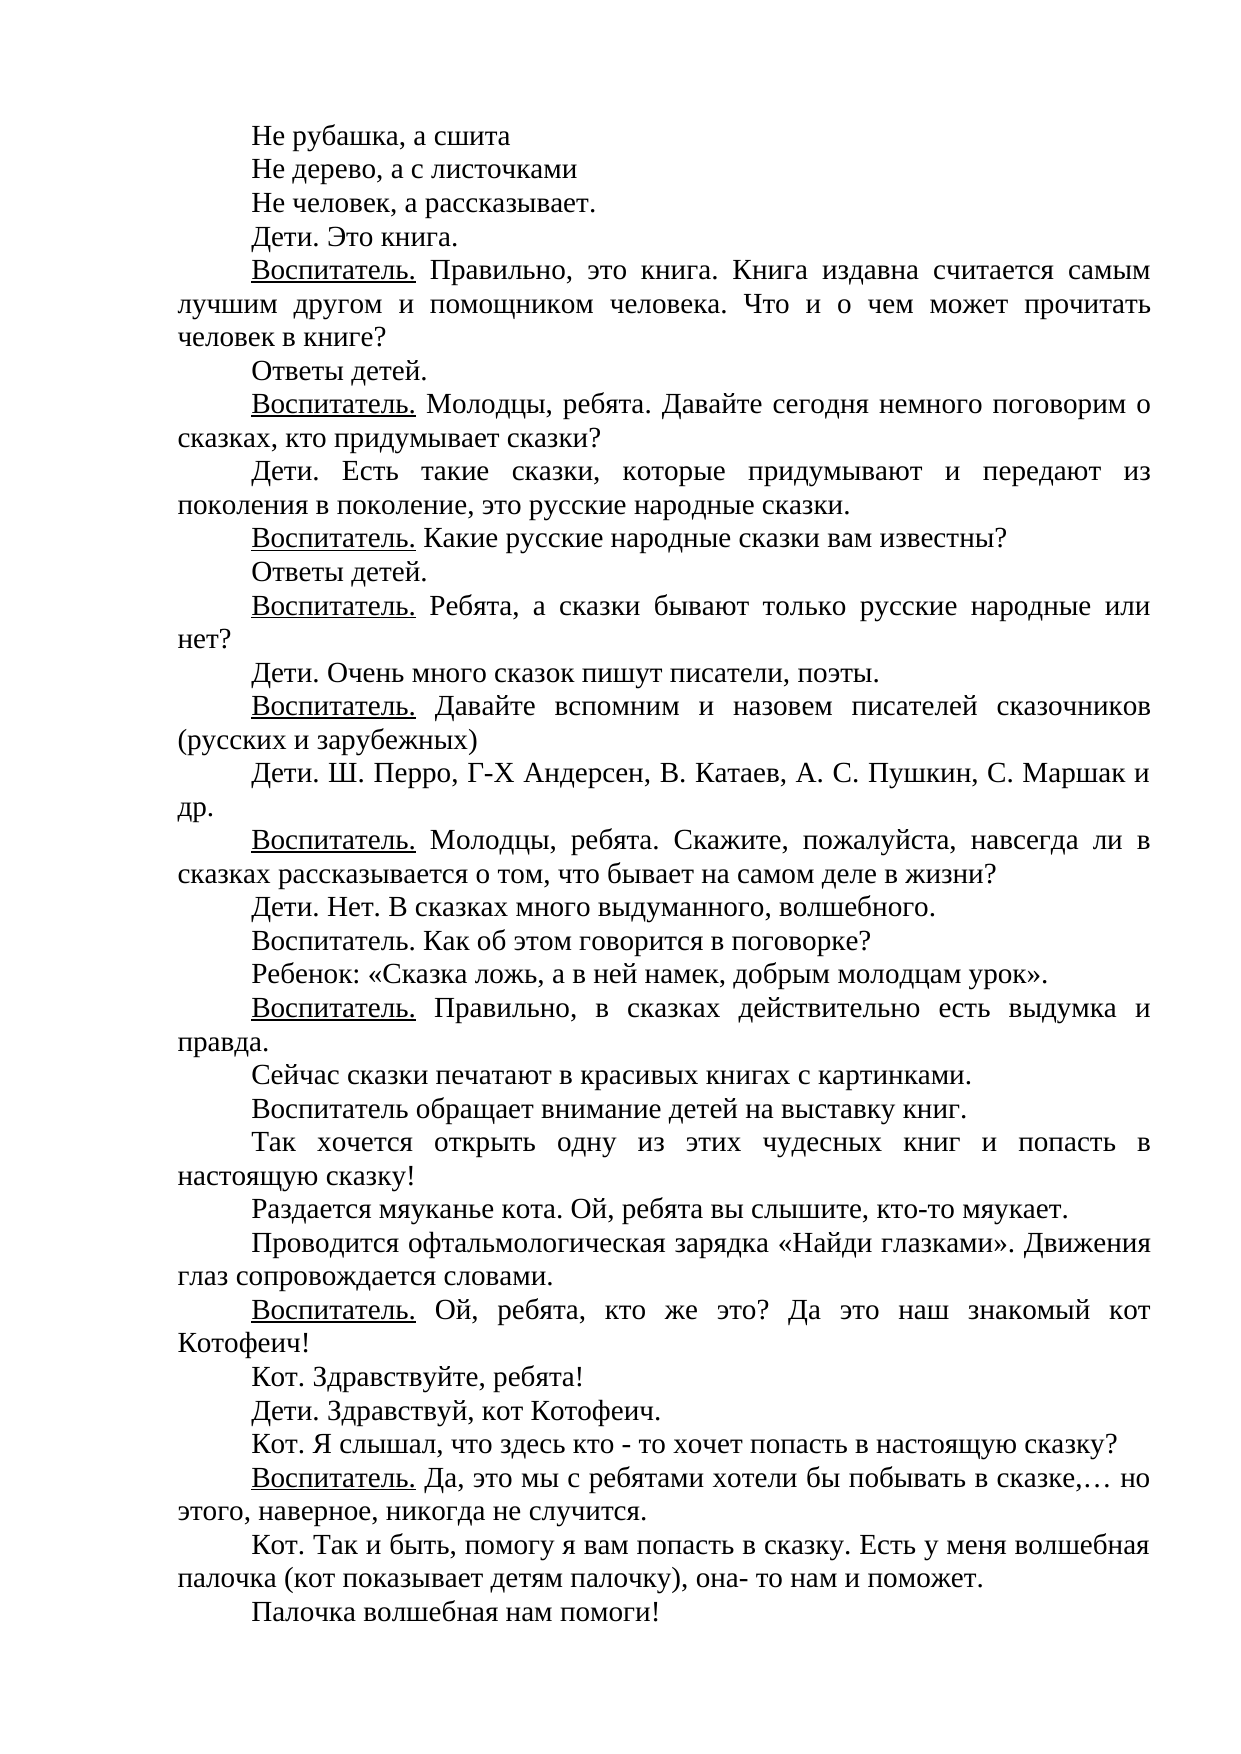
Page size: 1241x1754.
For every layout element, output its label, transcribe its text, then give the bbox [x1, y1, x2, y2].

text Воспитатель. Правильно, в сказках действительно есть выдумка и правда. [177, 990, 1152, 1057]
text Дети. Ш. Перро, Г-Х Андерсен, В. Катаев, А. С. Пушкин, С. Маршак и др. [177, 755, 1152, 822]
text Дети. Нет. В сказках много выдуманного, волшебного. [177, 889, 1152, 923]
text Не рубашка, а сшита [177, 118, 1152, 152]
text Воспитатель. Молодцы, ребята. Давайте сегодня немного поговорим о сказках, кто придумывает сказки? [177, 386, 1152, 453]
text Проводится офтальмологическая зарядка «Найди глазками». Движения глаз сопровождается словами. [177, 1225, 1152, 1292]
text Воспитатель. Молодцы, ребята. Скажите, пожалуйста, навсегда ли в сказках рассказывается о том, что бывает на самом деле в жизни? [177, 822, 1152, 889]
text Воспитатель. Ребята, а сказки бывают только русские народные или нет? [177, 588, 1152, 655]
text Ответы детей. [177, 353, 1152, 386]
text Воспитатель обращает внимание детей на выставку книг. [177, 1091, 1152, 1124]
text Воспитатель. Да, это мы с ребятами хотели бы побывать в сказке,… но этого, наверное, никогда не случится. [177, 1460, 1152, 1527]
text Палочка волшебная нам помоги! [177, 1594, 1152, 1627]
text Раздается мяуканье кота. Ой, ребята вы слышите, кто-то мяукает. [177, 1191, 1152, 1225]
text Воспитатель. Какие русские народные сказки вам известны? [177, 521, 1152, 554]
text Воспитатель. Правильно, это книга. Книга издавна считается самым лучшим другом и помощником человека. Что и о чем может прочитать человек в книге? [177, 252, 1152, 353]
text Ребенок: «Сказка ложь, а в ней намек, добрым молодцам урок». [177, 957, 1152, 990]
text Так хочется открыть одну из этих чудесных книг и попасть в настоящую сказку! [177, 1124, 1152, 1191]
text Дети. Здравствуй, кот Котофеич. [177, 1393, 1152, 1426]
text Кот. Так и быть, помогу я вам попасть в сказку. Есть у меня волшебная палочка (кот показывает детям палочку), она- то нам и поможет. [177, 1527, 1152, 1594]
text Ответы детей. [177, 554, 1152, 588]
text Дети. Очень много сказок пишут писатели, поэты. [177, 655, 1152, 688]
text Сейчас сказки печатают в красивых книгах с картинками. [177, 1057, 1152, 1091]
text Воспитатель. Давайте вспомним и назовем писателей сказочников (русских и зарубежных) [177, 688, 1152, 755]
text Воспитатель. Как об этом говорится в поговорке? [177, 923, 1152, 957]
text Не дерево, а с листочками [177, 152, 1152, 185]
text Кот. Я слышал, что здесь кто - то хочет попасть в настоящую сказку? [177, 1426, 1152, 1460]
text Воспитатель. Ой, ребята, кто же это? Да это наш знакомый кот Котофеич! [177, 1292, 1152, 1359]
text Дети. Есть такие сказки, которые придумывают и передают из поколения в поколение, это русские народные сказки. [177, 453, 1152, 521]
text Кот. Здравствуйте, ребята! [177, 1359, 1152, 1393]
text Дети. Это книга. [177, 219, 1152, 252]
text Не человек, а рассказывает. [177, 185, 1152, 219]
